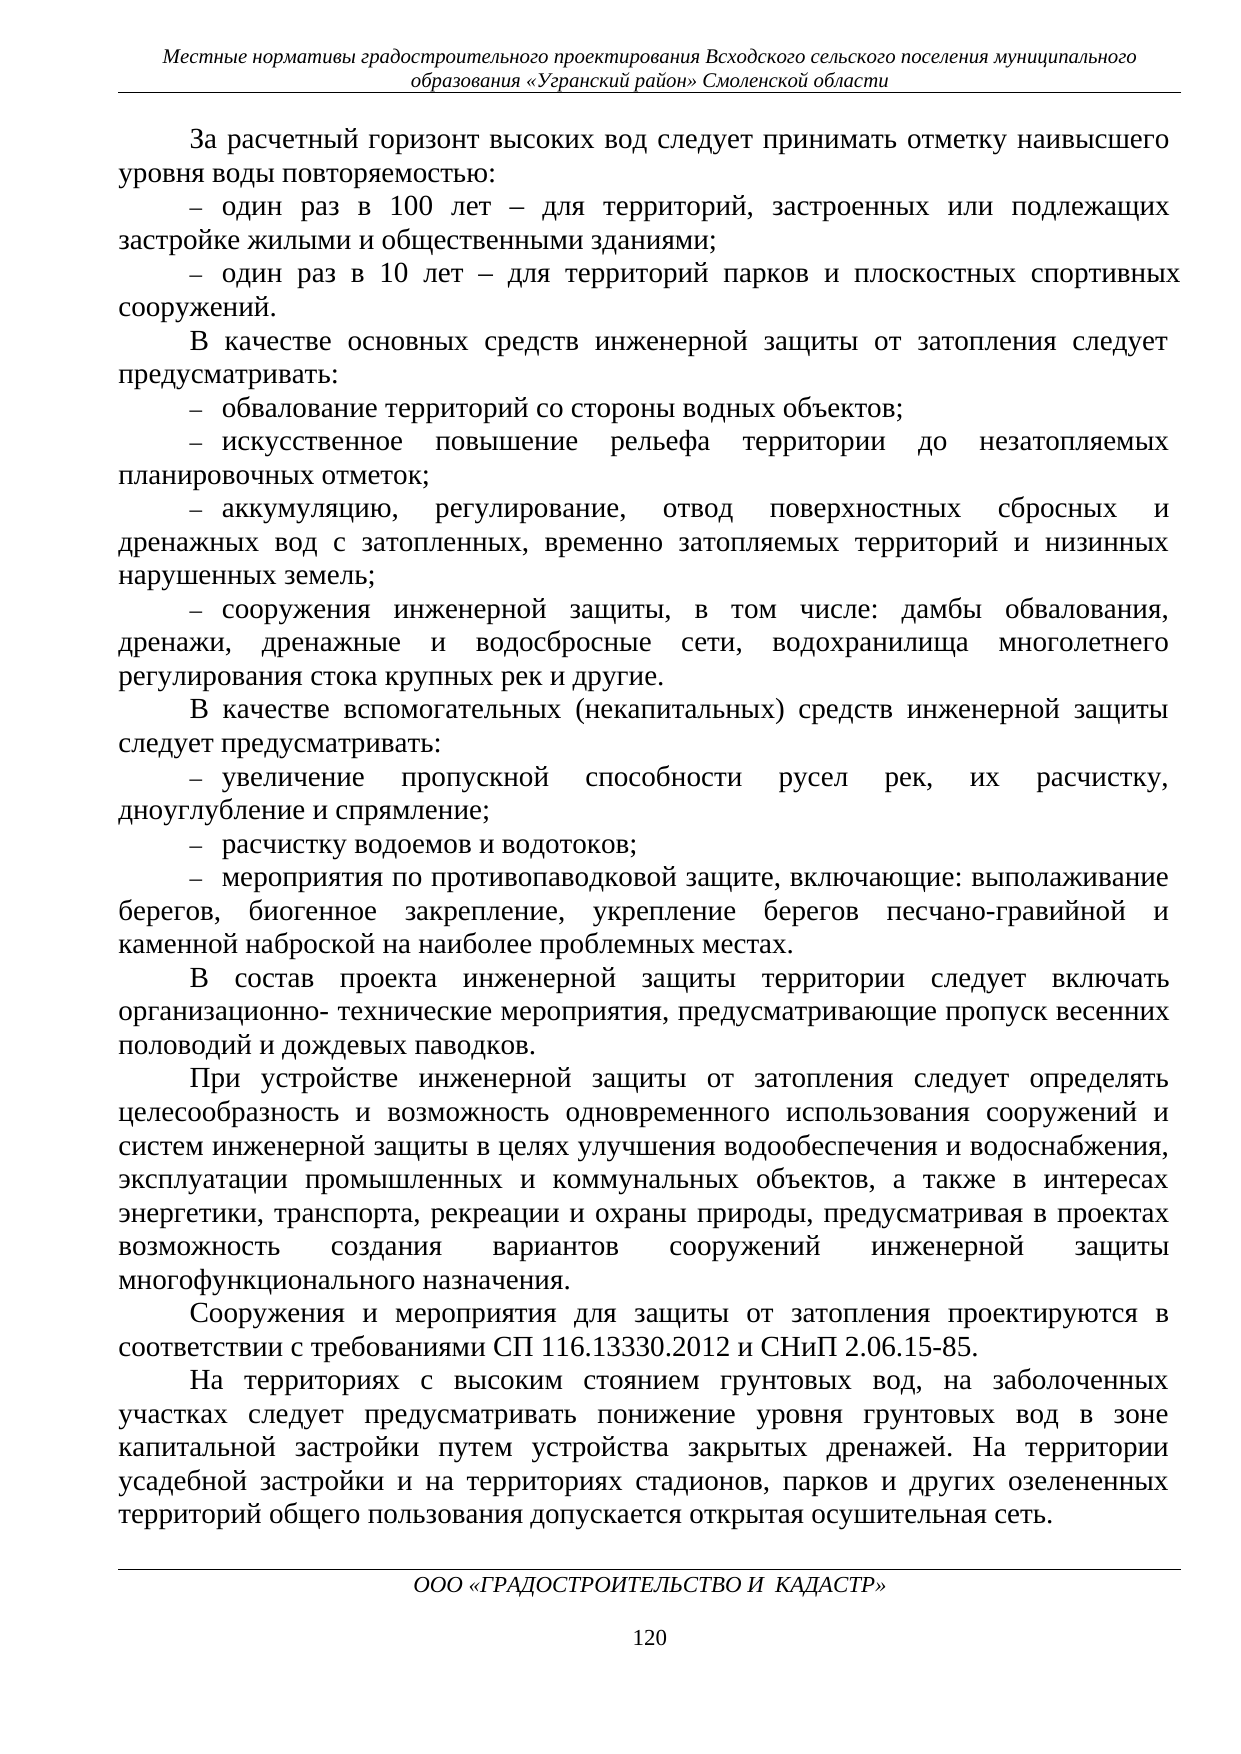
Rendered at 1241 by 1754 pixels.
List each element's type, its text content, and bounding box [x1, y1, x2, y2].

list обвалование территорий со стороны водных объектов; [118, 390, 1181, 423]
list расчистку водоемов и водотоков; [118, 826, 1181, 859]
list мероприятия по противопаводковой защите, включающие: выполаживание берегов, биогенное закрепление, укрепление берегов песчано-гравийной и каменной наброской на наиболее проблемных местах. [118, 859, 1170, 960]
text При устройстве инженерной защиты от затопления следует определять целесообразность и возможность одновременного использования сооружений и систем инженерной защиты в целях улучшения водообеспечения и водоснабжения, эксплуатации промышленных и коммунальных объектов, а также в интересах энергетики, транспорта, рекреации и охраны природы, предусматривая в проектах возможность создания вариантов сооружений инженерной защиты многофункционального назначения. [118, 1061, 1170, 1295]
list искусственное повышение рельефа территории до незатопляемых планировочных отметок; [118, 423, 1169, 490]
text Сооружения и мероприятия для защиты от затопления проектируются в соответствии с требованиями СП 116.13330.2012 и СНиП 2.06.15-85. [118, 1295, 1170, 1362]
list сооружения инженерной защиты, в том числе: дамбы обвалования, дренажи, дренажные и водосбросные сети, водохранилища многолетнего регулирования стока крупных рек и другие. [118, 591, 1169, 692]
text На территориях с высоким стоянием грунтовых вод, на заболоченных участках следует предусматривать понижение уровня грунтовых вод в зоне капитальной застройки путем устройства закрытых дренажей. На территории усадебной застройки и на территориях стадионов, парков и других озелененных территорий общего пользования допускается открытая осушительная сеть. [118, 1362, 1169, 1530]
list один раз в 10 лет – для территорий парков и плоскостных спортивных сооружений. [118, 256, 1181, 323]
list аккумуляцию, регулирование, отвод поверхностных сбросных и дренажных вод с затопленных, временно затопляемых территорий и низинных нарушенных земель; [118, 490, 1169, 591]
text В качестве основных средств инженерной защиты от затопления следует предусматривать: [118, 323, 1169, 390]
list один раз в 100 лет – для территорий, застроенных или подлежащих застройке жилыми и общественными зданиями; [118, 188, 1170, 256]
list увеличение пропускной способности русел рек, их расчистку, дноуглубление и спрямление; [118, 759, 1169, 826]
text За расчетный горизонт высоких вод следует принимать отметку наивысшего уровня воды повторяемостью: [118, 121, 1170, 188]
text В качестве вспомогательных (некапитальных) средств инженерной защиты следует предусматривать: [118, 692, 1170, 759]
text В состав проекта инженерной защиты территории следует включать организационно- технические мероприятия, предусматривающие пропуск весенних половодий и дождевых паводков. [118, 960, 1170, 1061]
